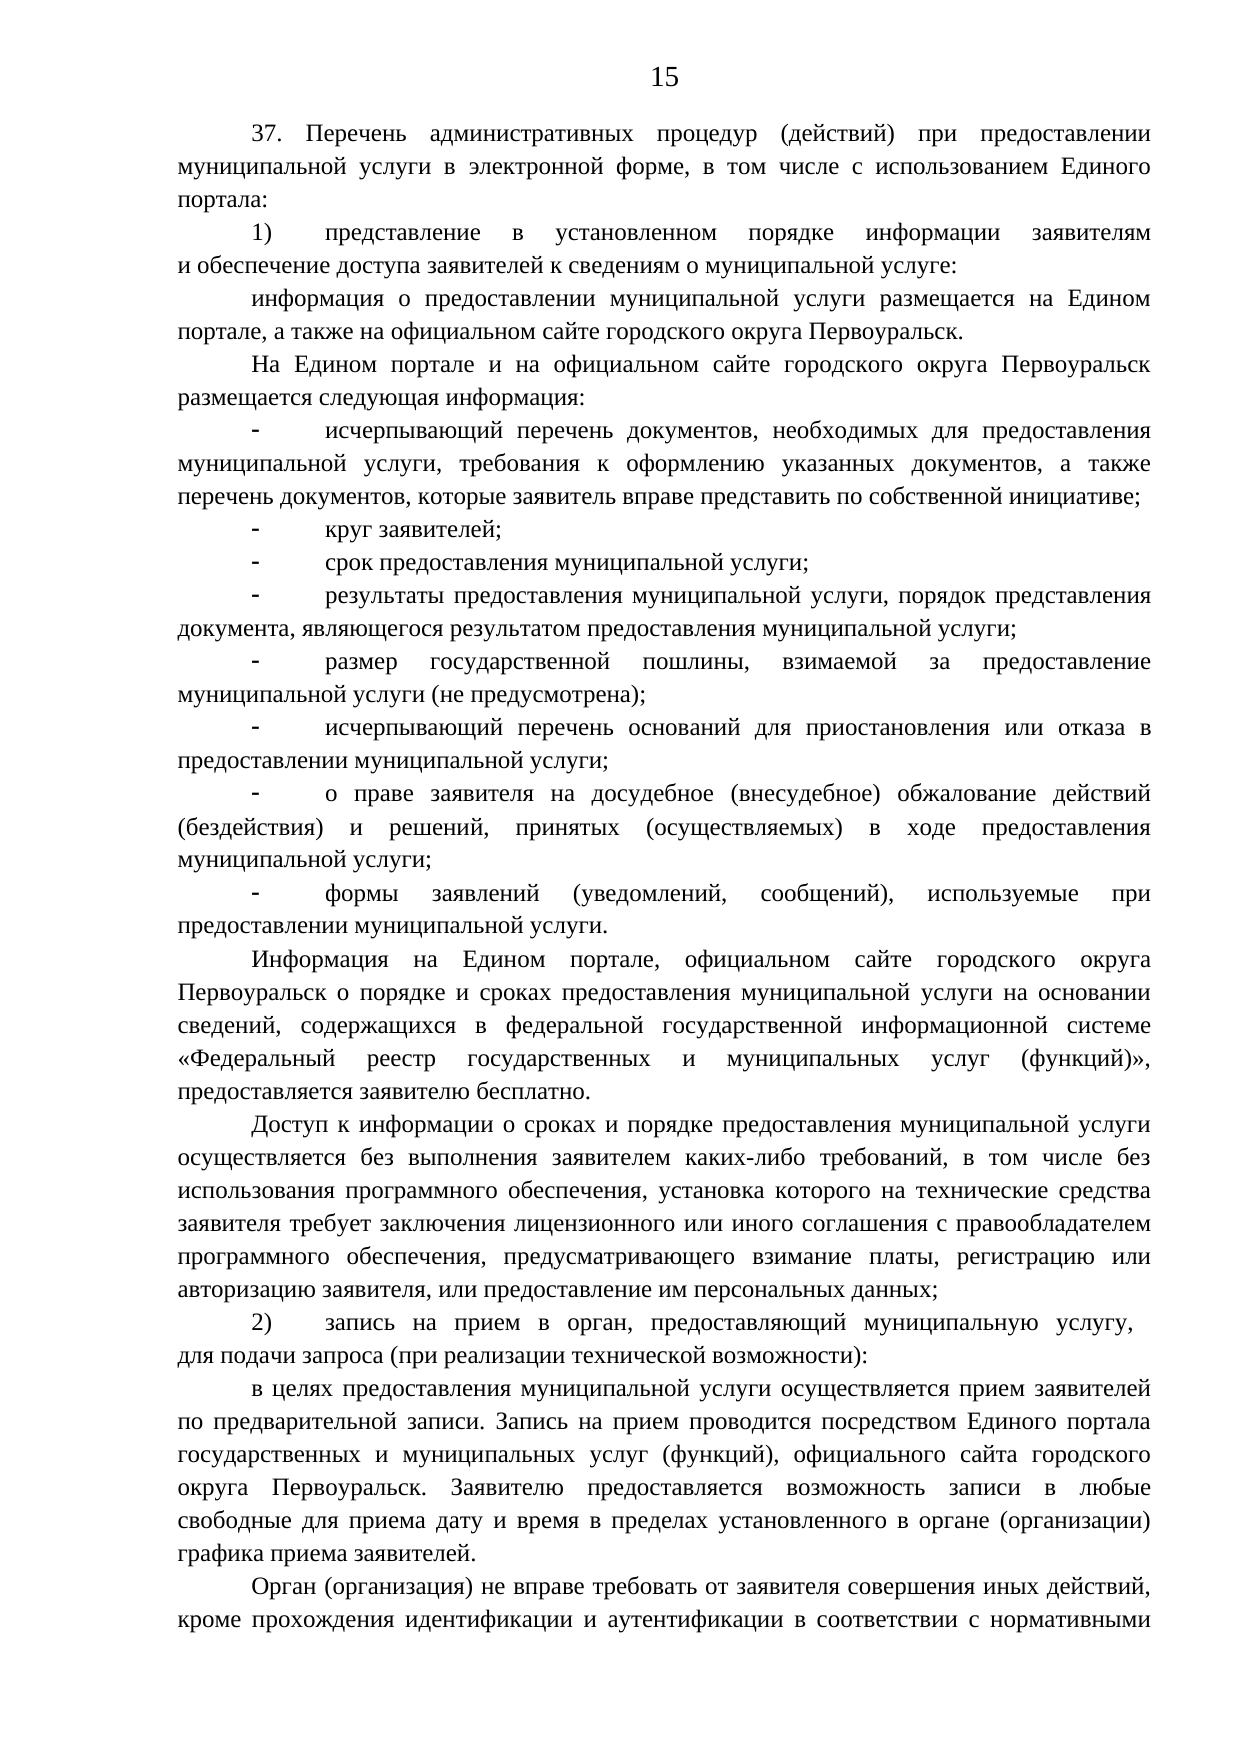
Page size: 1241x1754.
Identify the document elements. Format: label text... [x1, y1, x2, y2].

text в целях предоставления муниципальной услуги осуществляется прием заявителей по предварительной записи. Запись на прием проводится посредством Единого портала государственных и муниципальных услуг (функций), официального сайта городского округа Первоуральск. Заявителю предоставляется возможность записи в любые свободные для приема дату и время в пределах установленного в органе (организации) графика приема заявителей. [177, 1373, 1152, 1567]
list срок предоставления муниципальной услуги; [177, 547, 1152, 576]
text Информация на Едином портале, официальном сайте городского округа Первоуральск о порядке и сроках предоставления муниципальной услуги на основании сведений, содержащихся в федеральной государственной информационной системе «Федеральный реестр государственных и муниципальных услуг (функций)», предоставляется заявителю бесплатно. [177, 944, 1152, 1104]
text На Едином портале и на официальном сайте городского округа Первоуральск размещается следующая информация: [177, 349, 1152, 411]
list исчерпывающий перечень оснований для приостановления или отказа в предоставлении муниципальной услуги; [177, 712, 1152, 774]
list исчерпывающий перечень документов, необходимых для предоставления муниципальной услуги, требования к оформлению указанных документов, а также перечень документов, которые заявитель вправе представить по собственной инициативе; [177, 415, 1152, 510]
list формы заявлений (уведомлений, сообщений), используемые при предоставлении муниципальной услуги. [177, 878, 1152, 939]
list круг заявителей; [177, 514, 1152, 543]
list представление в установленном порядке информации заявителям и обеспечение доступа заявителей к сведениям о муниципальной услуге: [177, 217, 1152, 279]
text Доступ к информации о сроках и порядке предоставления муниципальной услуги осуществляется без выполнения заявителем каких-либо требований, в том числе без использования программного обеспечения, установка которого на технические средства заявителя требует заключения лицензионного или иного соглашения с правообладателем программного обеспечения, предусматривающего взимание платы, регистрацию или авторизацию заявителя, или предоставление им персональных данных; [177, 1109, 1152, 1303]
list о праве заявителя на досудебное (внесудебное) обжалование действий (бездействия) и решений, принятых (осуществляемых) в ходе предоставления муниципальной услуги; [177, 778, 1152, 873]
text информация о предоставлении муниципальной услуги размещается на Едином портале, а также на официальном сайте городского округа Первоуральск. [177, 283, 1152, 345]
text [177, 1571, 1152, 1633]
list запись на прием в орган, предоставляющий муниципальную услугу, для подачи запроса (при реализации технической возможности): [177, 1307, 1152, 1369]
text 37. Перечень административных процедур (действий) при предоставлении муниципальной услуги в электронной форме, в том числе с использованием Единого портала: [177, 118, 1152, 213]
list результаты предоставления муниципальной услуги, порядок представления документа, являющегося результатом предоставления муниципальной услуги; [177, 580, 1152, 642]
list размер государственной пошлины, взимаемой за предоставление муниципальной услуги (не предусмотрена); [177, 646, 1152, 708]
